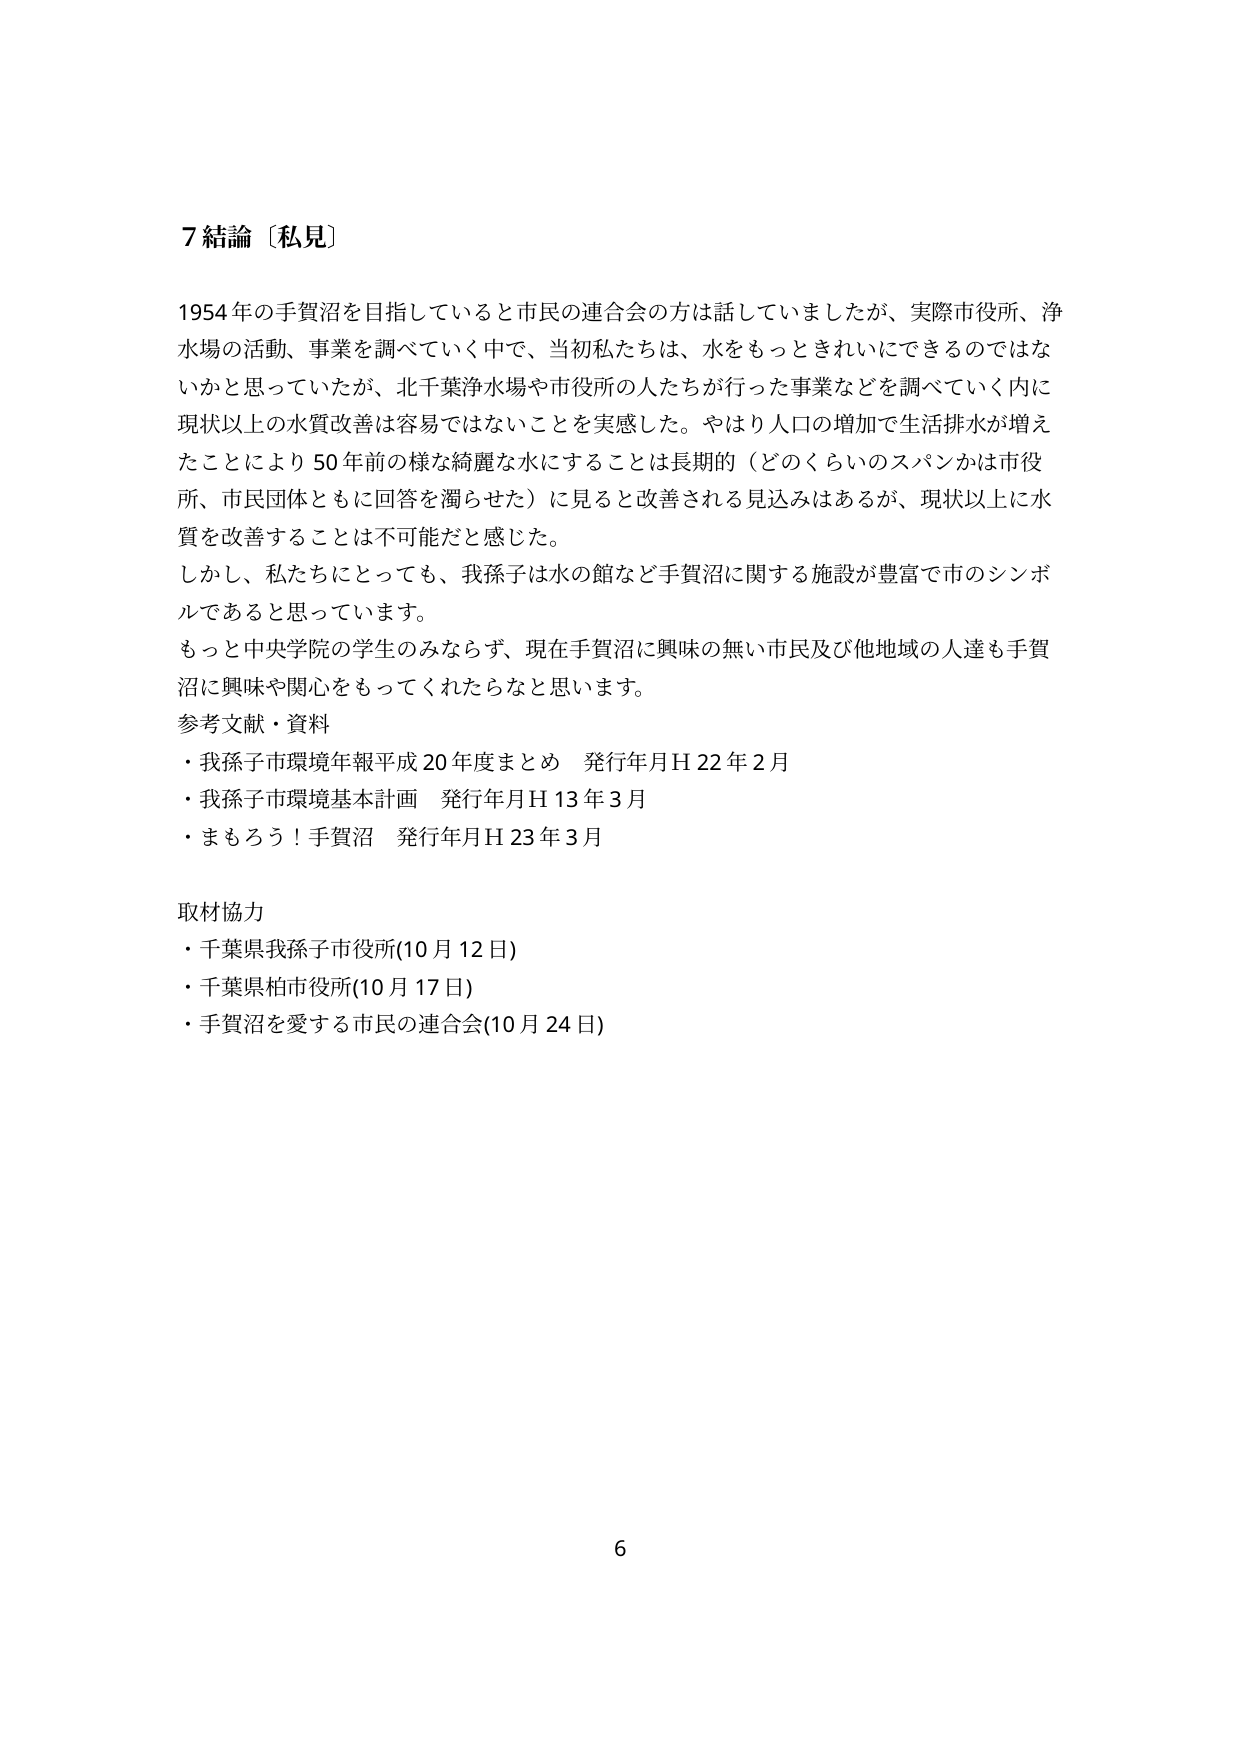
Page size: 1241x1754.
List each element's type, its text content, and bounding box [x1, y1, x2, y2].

text ・千葉県柏市役所(10月17日) [177, 967, 1063, 1004]
text 取材協力 [177, 892, 1063, 929]
text 6 [177, 1529, 1063, 1567]
text しかし、私たちにとっても、我孫子は水の館など手賀沼に関する施設が豊富で市のシンボルであると思っています。 [177, 554, 1063, 629]
text ・まもろう！手賀沼 発行年月Ｈ23年3月 [177, 817, 1063, 854]
text ・我孫子市環境年報平成20年度まとめ 発行年月Ｈ22年2月 [177, 742, 1063, 779]
text もっと中央学院の学生のみならず、現在手賀沼に興味の無い市民及び他地域の人達も手賀沼に興味や関心をもってくれたらなと思います。 [177, 629, 1063, 704]
text ・千葉県我孫子市役所(10月12日) [177, 929, 1063, 967]
text ７結論〔私見〕 [177, 217, 1063, 254]
text 1954年の手賀沼を目指していると市民の連合会の方は話していましたが、実際市役所、浄水場の活動、事業を調べていく中で、当初私たちは、水をもっときれいにできるのではないかと思っていたが、北千葉浄水場や市役所の人たちが行った事業などを調べていく内に現状以上の水質改善は容易ではないことを実感した。やはり人口の増加で生活排水が増えたことにより50年前の様な綺麗な水にすることは長期的（どのくらいのスパンかは市役所、市民団体ともに回答を濁らせた）に見ると改善される見込みはあるが、現状以上に水質を改善することは不可能だと感じた。 [177, 292, 1063, 554]
text 参考文献・資料 [177, 704, 1063, 742]
text ・手賀沼を愛する市民の連合会(10月24日) [177, 1004, 1063, 1042]
text ・我孫子市環境基本計画 発行年月Ｈ13年3月 [177, 779, 1063, 817]
